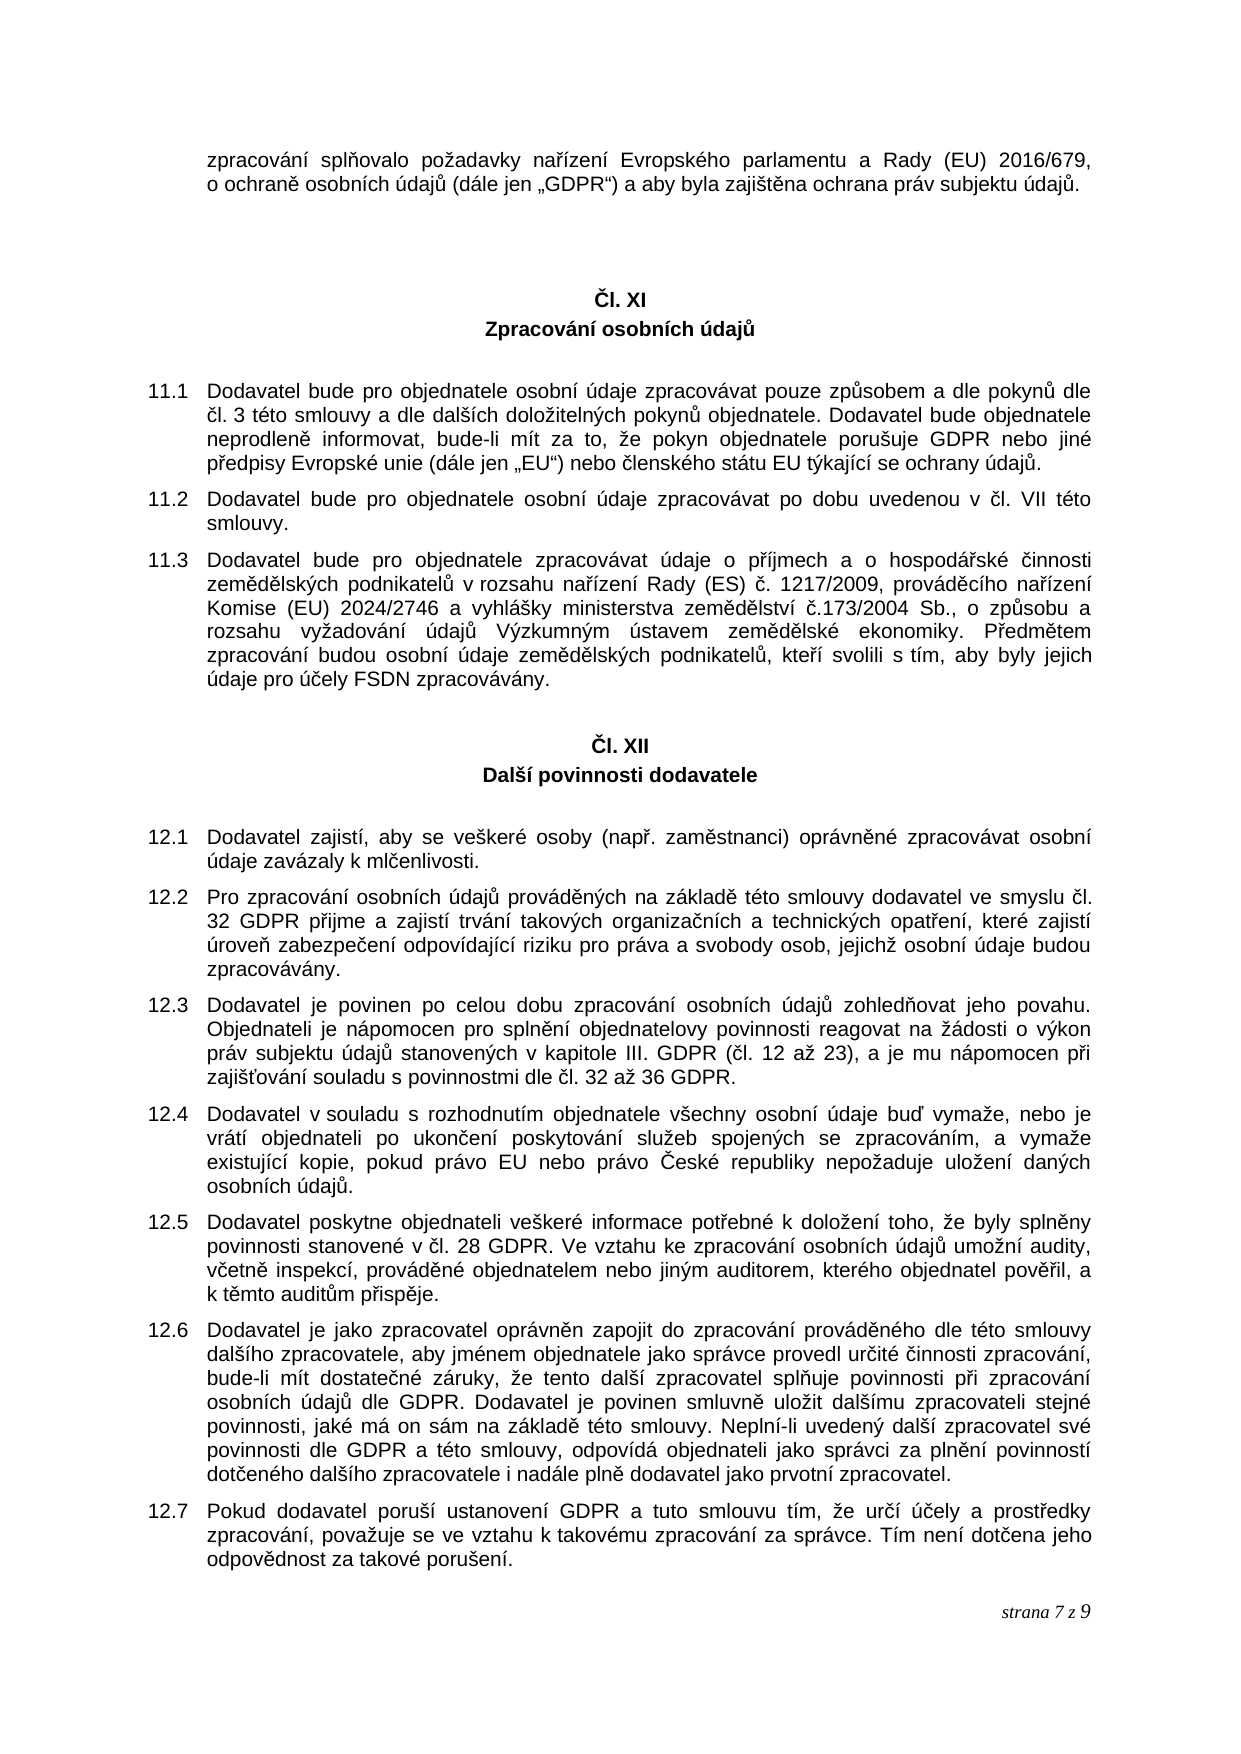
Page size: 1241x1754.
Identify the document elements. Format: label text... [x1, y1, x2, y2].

text 11.3 Dodavatel bude pro objednatele zpracovávat údaje o příjmech a o hospodářské činnosti zemědělských podnikatelů v rozsahu nařízení Rady (ES) č. 1217/2009, prováděcího nařízení Komise (EU) 2024/2746 a vyhlášky ministerstva zemědělství č.173/2004 Sb., o způsobu a rozsahu vyžadování údajů Výzkumným ústavem zemědělské ekonomiky. Předmětem zpracování budou osobní údaje zemědělských podnikatelů, kteří svolili s tím, aby byly jejich údaje pro účely FSDN zpracovávány. [148, 547, 1093, 691]
text 12.2 Pro zpracování osobních údajů prováděných na základě této smlouvy dodavatel ve smyslu čl. 32 GDPR přijme a zajistí trvání takových organizačních a technických opatření, které zajistí úroveň zabezpečení odpovídající riziku pro práva a svobody osob, jejichž osobní údaje budou zpracovávány. [148, 885, 1093, 981]
text 12.4 Dodavatel v souladu s rozhodnutím objednatele všechny osobní údaje buď vymaže, nebo je vrátí objednateli po ukončení poskytování služeb spojených se zpracováním, a vymaže existující kopie, pokud právo EU nebo právo České republiky nepožaduje uložení daných osobních údajů. [148, 1102, 1093, 1197]
text Čl. XII [148, 729, 1093, 758]
text 11.1 Dodavatel bude pro objednatele osobní údaje zpracovávat pouze způsobem a dle pokynů dle čl. 3 této smlouvy a dle dalších doložitelných pokynů objednatele. Dodavatel bude objednatele neprodleně informovat, bude-li mít za to, že pokyn objednatele porušuje GDPR nebo jiné předpisy Evropské unie (dále jen „EU“) nebo členského státu EU týkající se ochrany údajů. [148, 379, 1093, 474]
text 12.5 Dodavatel poskytne objednateli veškeré informace potřebné k doložení toho, že byly splněny povinnosti stanovené v čl. 28 GDPR. Ve vztahu ke zpracování osobních údajů umožní audity, včetně inspekcí, prováděné objednatelem nebo jiným auditorem, kterého objednatel pověřil, a k těmto auditům přispěje. [148, 1210, 1093, 1306]
text 12.1 Dodavatel zajistí, aby se veškeré osoby (např. zaměstnanci) oprávněné zpracovávat osobní údaje zavázaly k mlčenlivosti. [148, 824, 1093, 872]
text 12.6 Dodavatel je jako zpracovatel oprávněn zapojit do zpracování prováděného dle této smlouvy dalšího zpracovatele, aby jménem objednatele jako správce provedl určité činnosti zpracování, bude-li mít dostatečné záruky, že tento další zpracovatel splňuje povinnosti při zpracování osobních údajů dle GDPR. Dodavatel je povinen smluvně uložit dalšímu zpracovateli stejné povinnosti, jaké má on sám na základě této smlouvy. Neplní-li uvedený další zpracovatel své povinnosti dle GDPR a této smlouvy, odpovídá objednateli jako správci za plnění povinností dotčeného dalšího zpracovatele i nadále plně dodavatel jako prvotní zpracovatel. [148, 1318, 1093, 1486]
text 12.7 Pokud dodavatel poruší ustanovení GDPR a tuto smlouvu tím, že určí účely a prostředky zpracování, považuje se ve vztahu k takovému zpracování za správce. Tím není dotčena jeho odpovědnost za takové porušení. [148, 1498, 1093, 1570]
text Zpracování osobních údajů [148, 312, 1093, 341]
text 12.3 Dodavatel je povinen po celou dobu zpracování osobních údajů zohledňovat jeho povahu. Objednateli je nápomocen pro splnění objednatelovy povinnosti reagovat na žádosti o výkon práv subjektu údajů stanovených v kapitole III. GDPR (čl. 12 až 23), a je mu nápomocen při zajišťování souladu s povinnostmi dle čl. 32 až 36 GDPR. [148, 993, 1093, 1089]
text Čl. XI [148, 283, 1093, 312]
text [148, 147, 1093, 195]
text 11.2 Dodavatel bude pro objednatele osobní údaje zpracovávat po dobu uvedenou v čl. VII této smlouvy. [148, 487, 1093, 535]
text Další povinnosti dodavatele [148, 758, 1093, 787]
